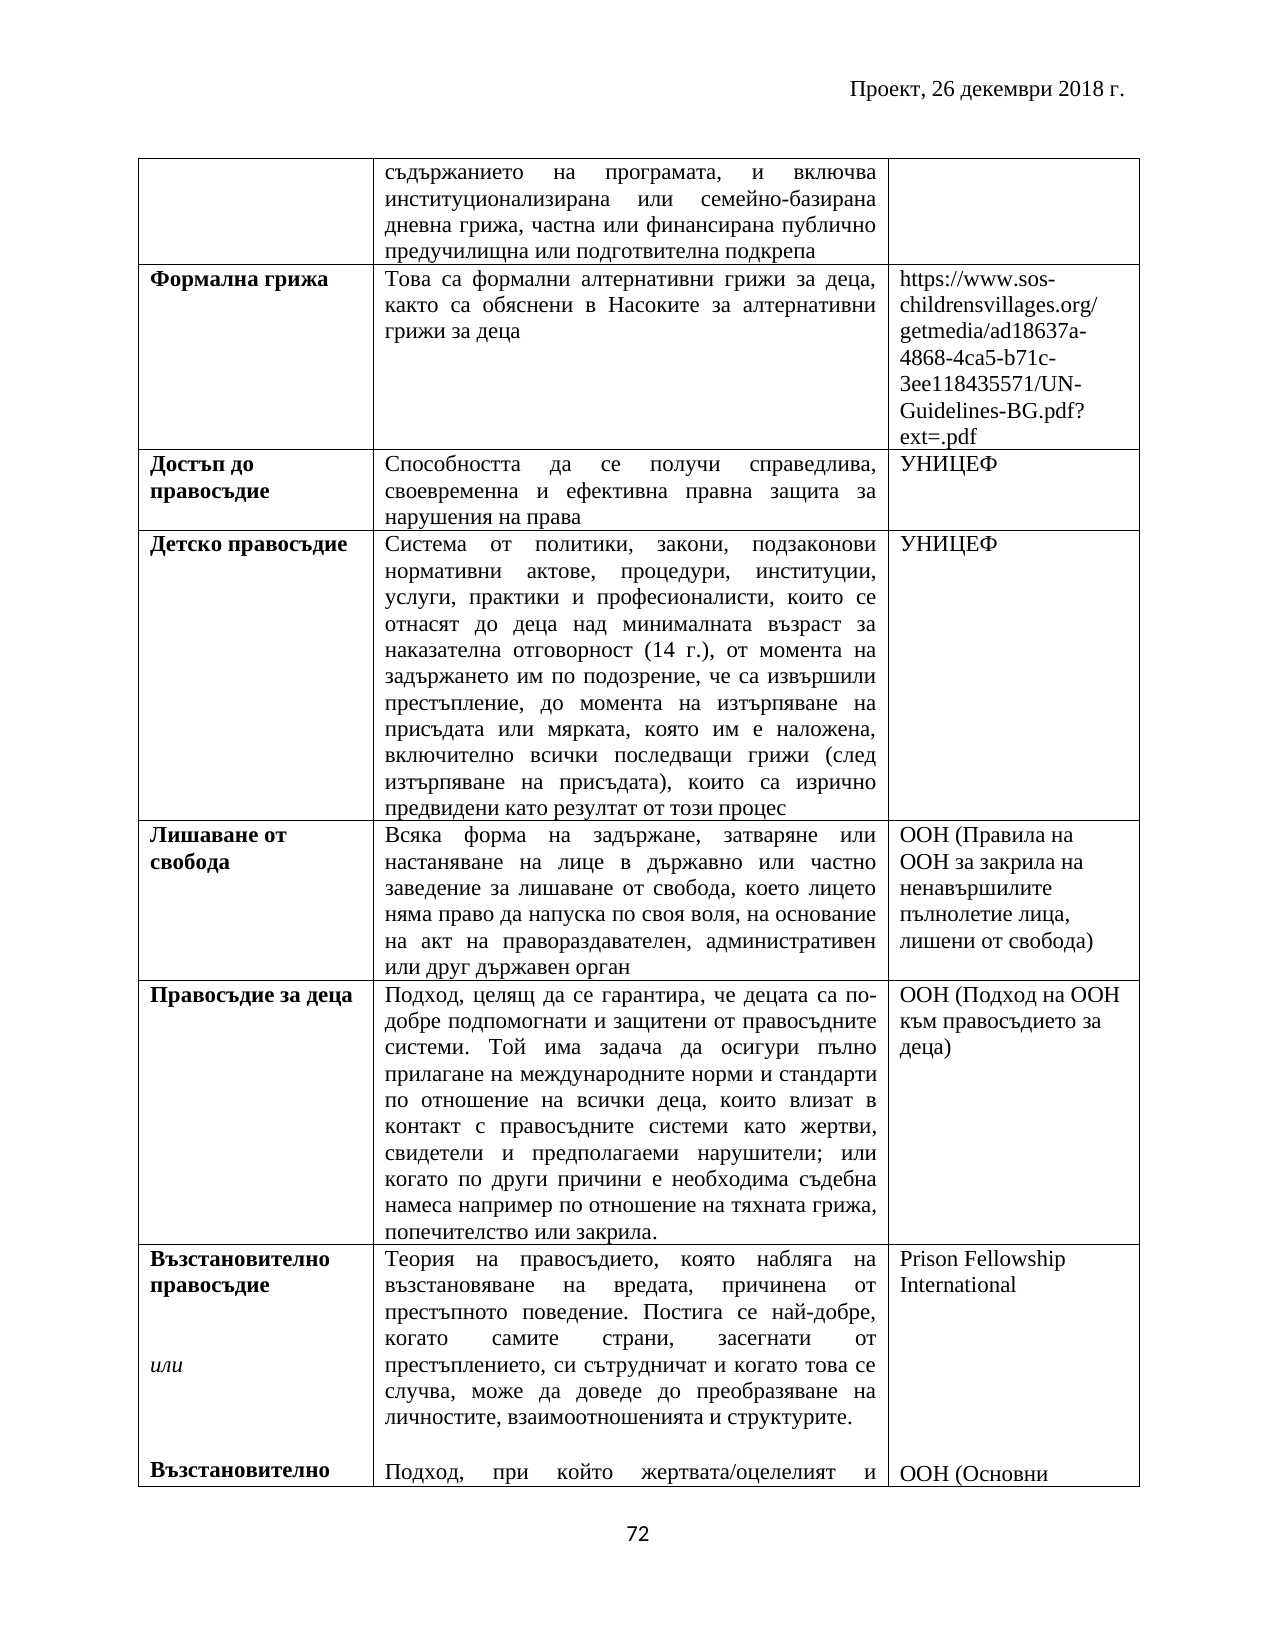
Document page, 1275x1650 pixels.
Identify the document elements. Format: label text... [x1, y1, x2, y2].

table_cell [374, 1245, 888, 1486]
table_cell https://www.sos-childrensvillages.org/getmedia/ad18637a-4868-4ca5-b71c-3ee118435571/UN-Guidelines-BG.pdf?ext=.pdf [889, 265, 1139, 449]
table_cell Достъп до правосъдие [139, 450, 373, 529]
table_cell Всяка форма на задържане, затваряне или настаняване на лице в държавно или частно заведение за лишаване от свобода, което лицето няма право да напуска по своя воля, на основание на акт на правораздавателен, административен или друг държавен орган [374, 821, 888, 979]
table_cell ООН (Правила на ООН за закрила на ненавършилите пълнолетие лица, лишени от свобода) [889, 821, 1139, 979]
table_cell EK [889, 159, 1139, 264]
table_cell Формална грижа [139, 265, 373, 449]
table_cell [374, 159, 888, 264]
table_cell ООН (Подход на ООН към правосъдието за деца) [889, 981, 1139, 1244]
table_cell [139, 1245, 373, 1486]
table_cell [139, 159, 373, 264]
table_cell Лишаване от свобода [139, 821, 373, 979]
table_cell УНИЦЕФ [889, 531, 1139, 820]
table_cell Способността да се получи справедлива, своевременна и ефективна правна защита за нарушения на права [374, 450, 888, 529]
table_cell Детско правосъдие [139, 531, 373, 820]
table_cell Това са формални алтернативни грижи за деца, както са обяснени в Насоките за алтернативни грижи за деца [374, 265, 888, 449]
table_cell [889, 1245, 1139, 1486]
table_cell Правосъдие за деца [139, 981, 373, 1244]
table_cell Подход, целящ да се гарантира, че децата са по-добре подпомогнати и защитени от правосъдните системи. Той има задача да осигури пълно прилагане на международните норми и стандарти по отношение на всички деца, които влизат в контакт с правосъдните системи като жертви, свидетели и предполагаеми нарушители; или когато по други причини е необходима съдебна намеса например по отношение на тяхната грижа, попечителство или закрила. [374, 981, 888, 1244]
table_cell УНИЦЕФ [889, 450, 1139, 529]
table_cell Система от политики, закони, подзаконови нормативни актове, процедури, институции, услуги, практики и професионалисти, които се отнасят до деца над минималната възраст за наказателна отговорност (14 г.), от момента на задържането им по подозрение, че са извършили престъпление, до момента на изтърпяване на присъдата или мярката, която им е наложена, включително всички последващи грижи (след изтърпяване на присъдата), които са изрично предвидени като резултат от този процес [374, 531, 888, 820]
